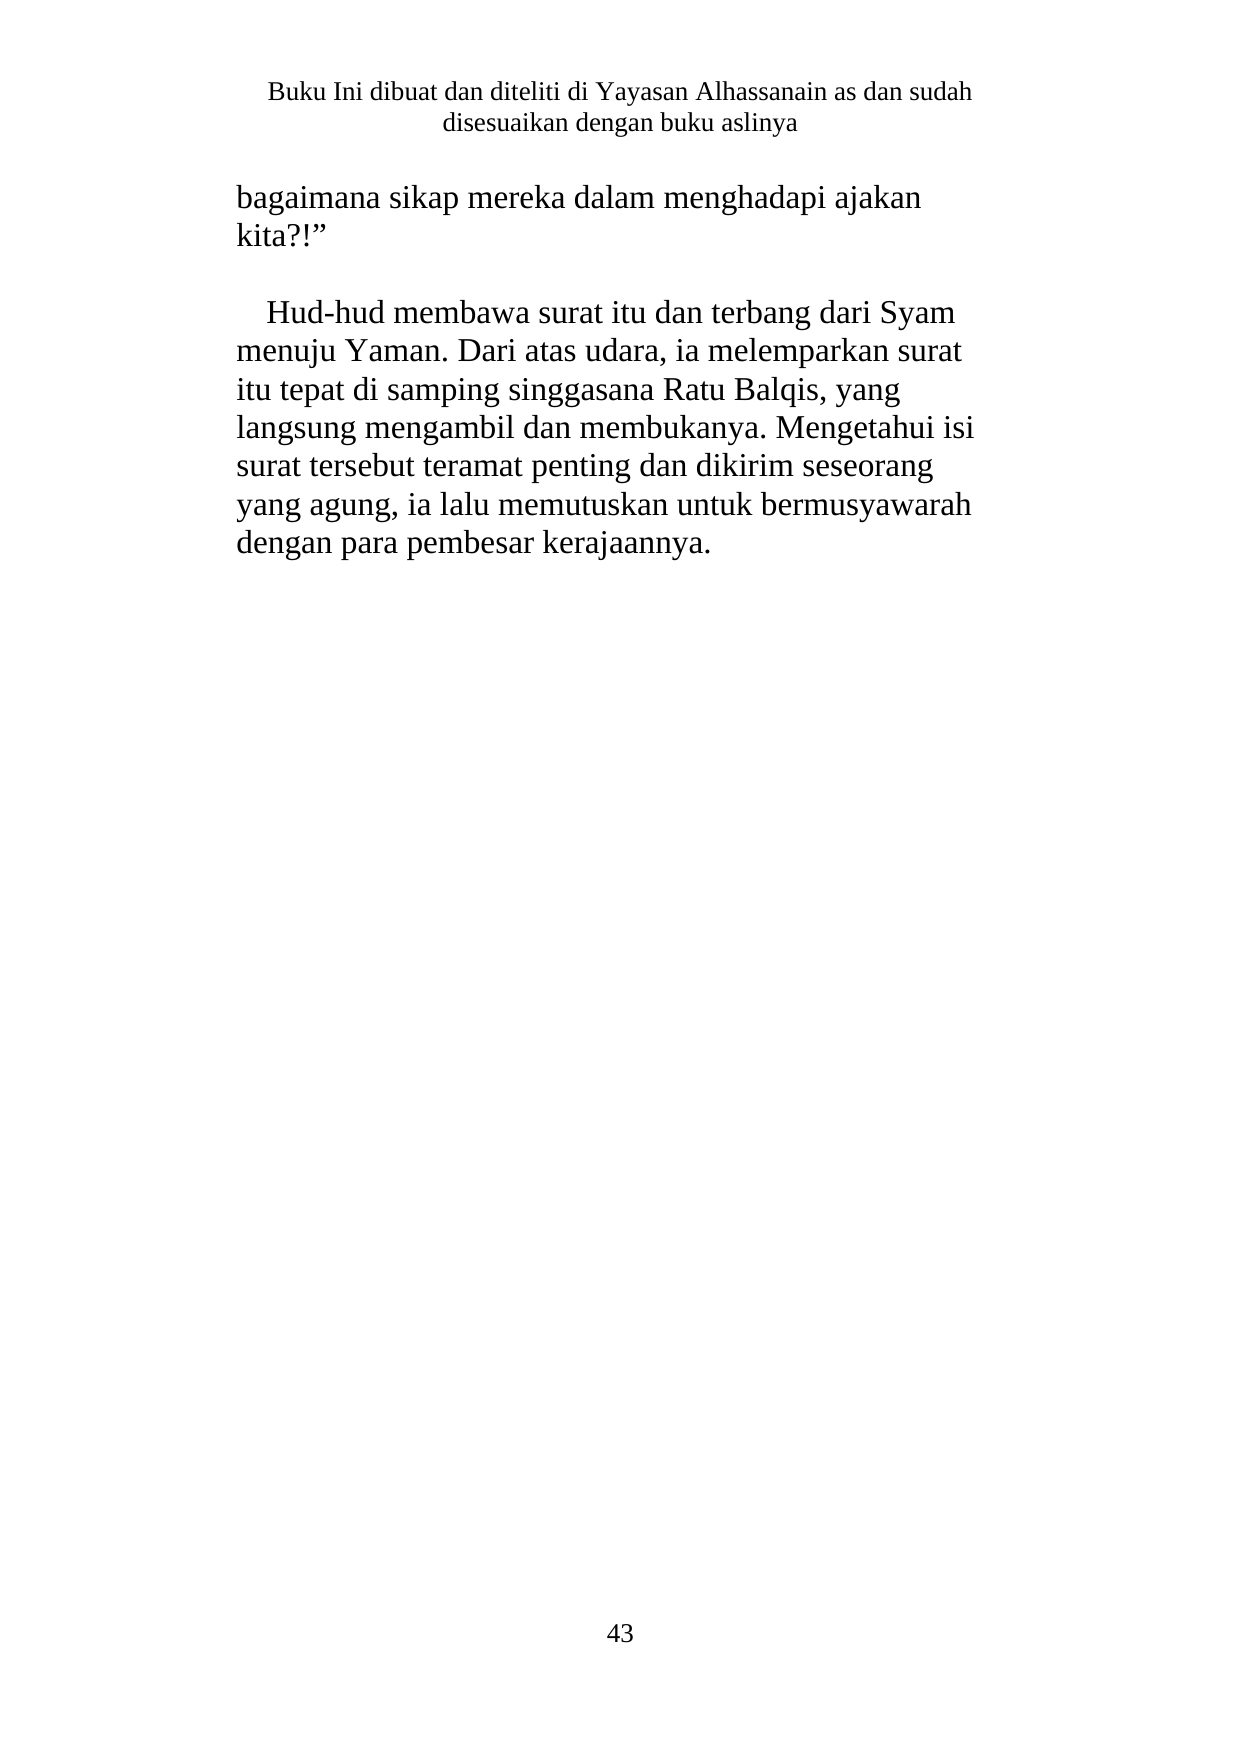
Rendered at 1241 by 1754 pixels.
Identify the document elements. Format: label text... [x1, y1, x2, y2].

text Hud-hud membawa surat itu dan terbang dari Syam menuju Yaman. Dari atas udara, ia melemparkan surat itu tepat di samping singgasana Ratu Balqis, yang langsung mengambil dan membukanya. Mengetahui isi surat tersebut teramat penting dan dikirim seseorang yang agung, ia lalu memutuskan untuk bermusyawarah dengan para pembesar kerajaannya. [236, 292, 1004, 561]
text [236, 177, 1004, 254]
